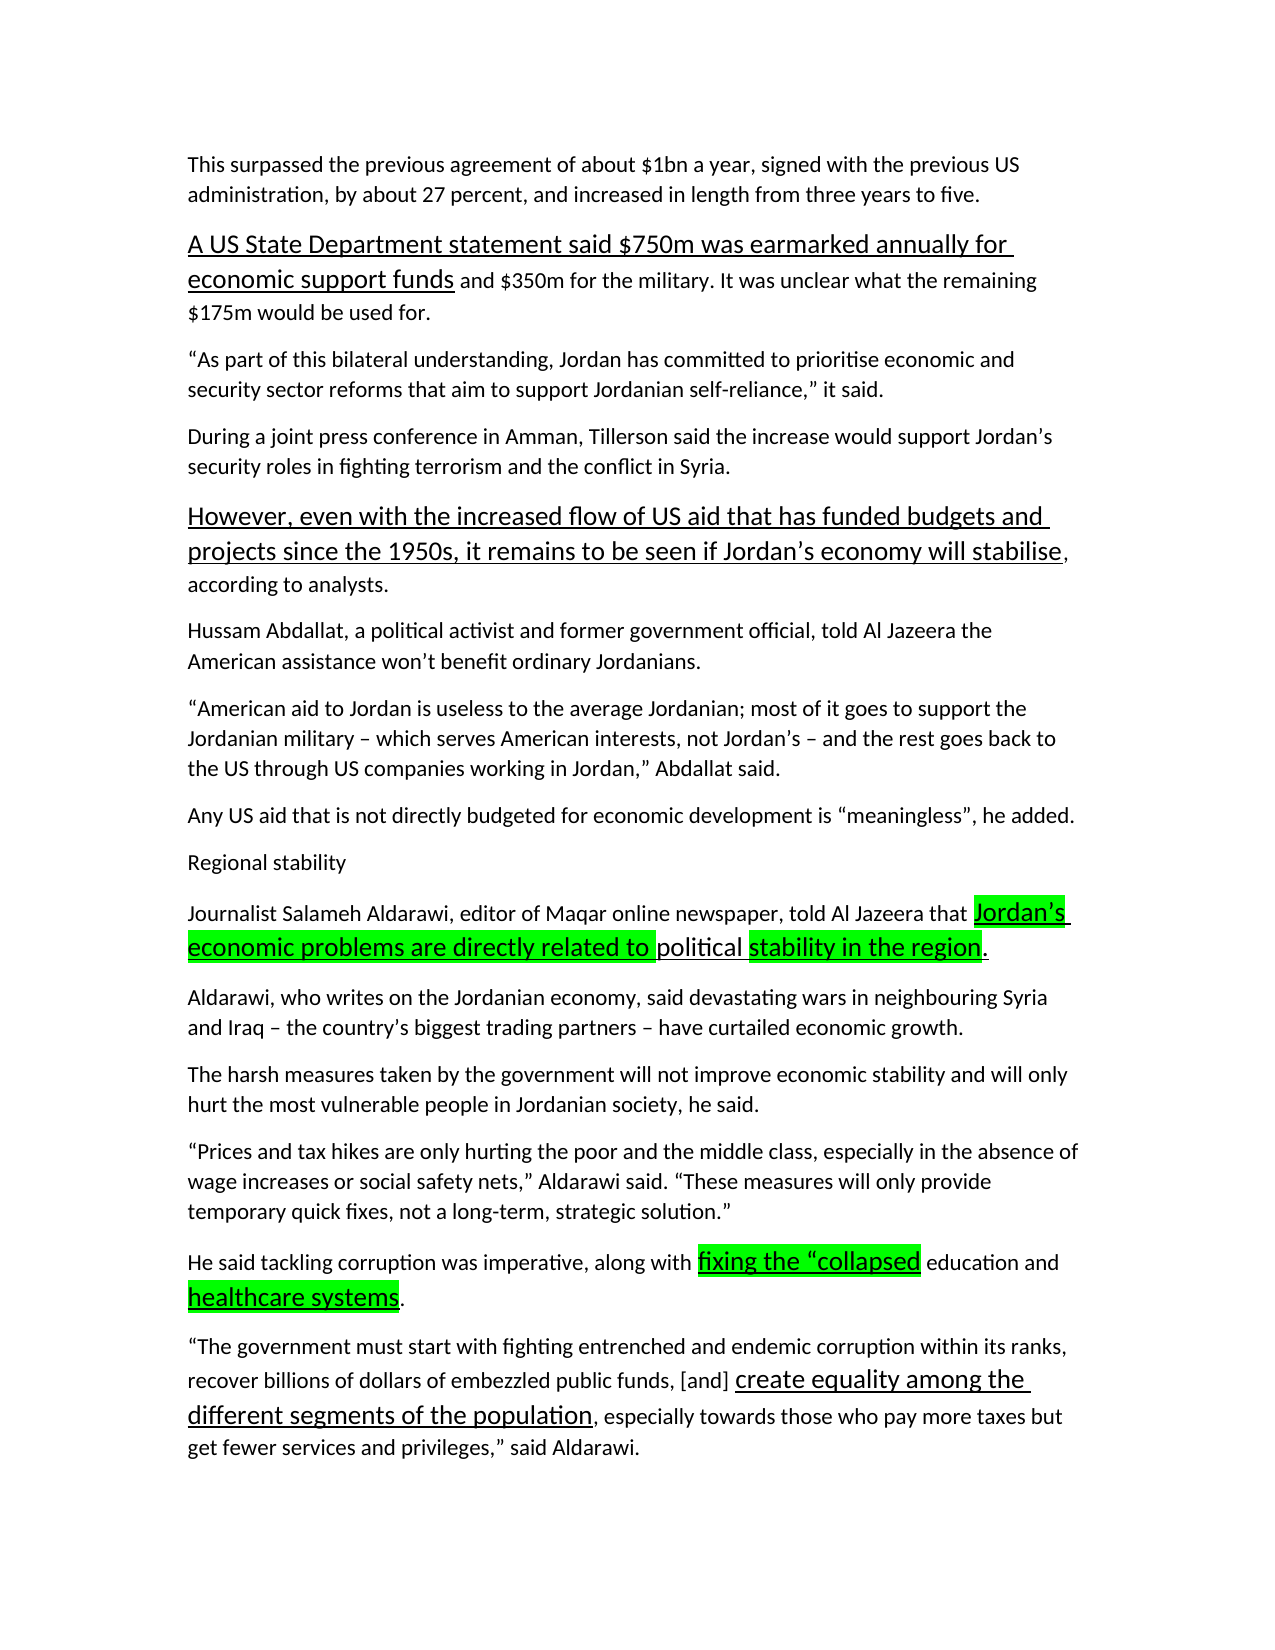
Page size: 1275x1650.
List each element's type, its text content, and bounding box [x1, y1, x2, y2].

text Any US aid that is not directly budgeted for economic development is “meaningless”, he added. [187, 801, 1087, 829]
text “The government must start with fighting entrenched and endemic corruption within its ranks, recover billions of dollars of embezzled public funds, [and] create equality among the different segments of the population, especially towards those who pay more taxes but get fewer services and privileges,” said Aldarawi. [187, 1332, 1087, 1462]
text However, even with the increased flow of US aid that has funded budgets and projects since the 1950s, it remains to be seen if Jordan’s economy will stabilise, according to analysts. [187, 499, 1087, 598]
text “As part of this bilateral understanding, Jordan has committed to prioritise economic and security sector reforms that aim to support Jordanian self-reliance,” it said. [187, 345, 1087, 403]
text A US State Department statement said $750m was earmarked annually for economic support funds and $350m for the military. It was unclear what the remaining $175m would be used for. [187, 227, 1087, 326]
text “Prices and tax hikes are only hurting the poor and the middle class, especially in the absence of wage increases or social safety nets,” Aldarawi said. “These measures will only provide temporary quick fixes, not a long-term, strategic solution.” [187, 1137, 1087, 1225]
text During a joint press conference in Amman, Tillerson said the increase would support Jordan’s security roles in fighting terrorism and the conflict in Syria. [187, 422, 1087, 480]
text Hussam Abdallat, a political activist and former government official, told Al Jazeera the American assistance won’t benefit ordinary Jordanians. [187, 617, 1087, 675]
text This surpassed the previous agreement of about $1bn a year, signed with the previous US administration, by about 27 percent, and increased in length from three years to five. [187, 150, 1087, 208]
text He said tackling corruption was imperative, along with fixing the “collapsed education and healthcare systems. [187, 1244, 1087, 1313]
text Journalist Salameh Aldarawi, editor of Maqar online newspaper, told Al Jazeera that Jordan’s economic problems are directly related to political stability in the region. [187, 895, 1087, 963]
text Aldarawi, who writes on the Jordanian economy, said devastating wars in neighbouring Syria and Iraq – the country’s biggest trading partners – have curtailed economic growth. [187, 983, 1087, 1041]
text “American aid to Jordan is useless to the average Jordanian; most of it goes to support the Jordanian military – which serves American interests, not Jordan’s – and the rest goes back to the US through US companies working in Jordan,” Abdallat said. [187, 694, 1087, 782]
text Regional stability [187, 848, 1087, 876]
text The harsh measures taken by the government will not improve economic stability and will only hurt the most vulnerable people in Jordanian society, he said. [187, 1060, 1087, 1118]
